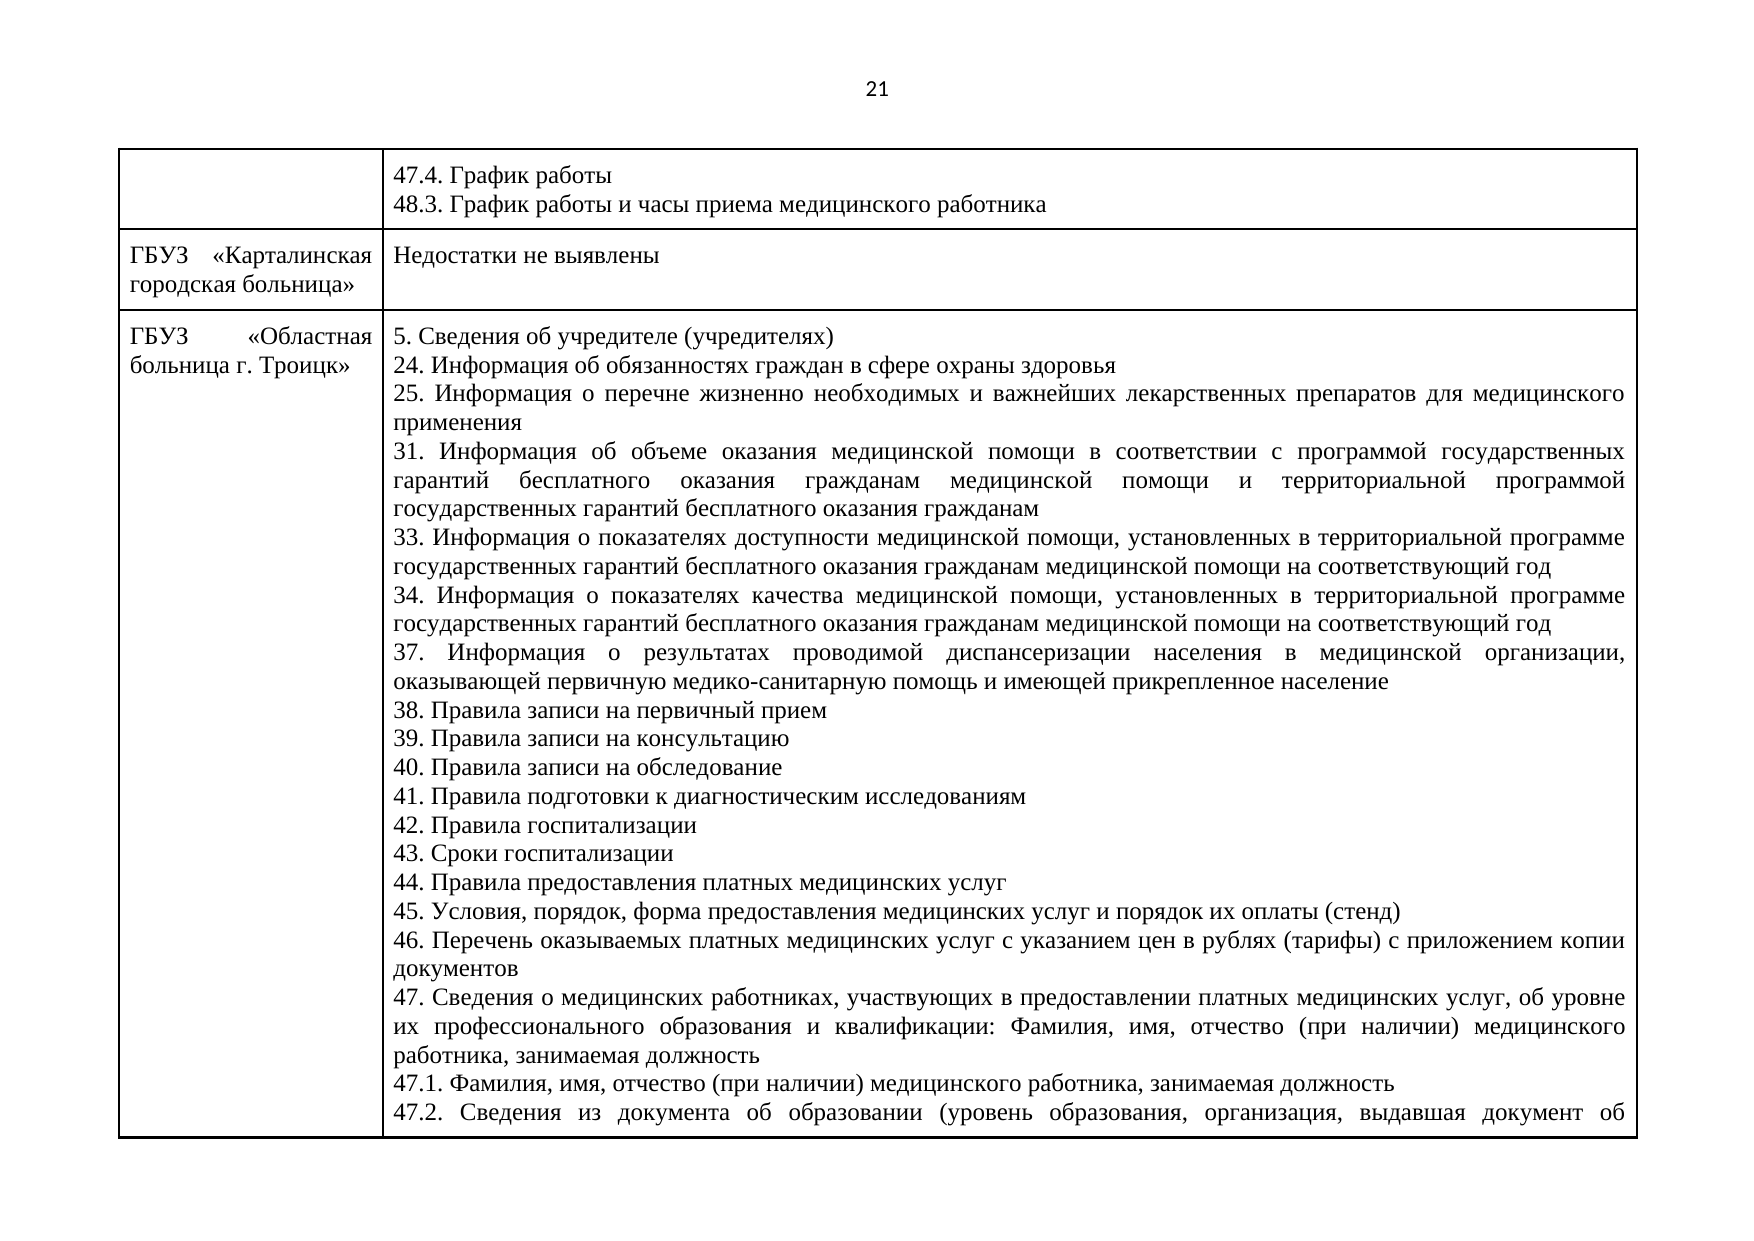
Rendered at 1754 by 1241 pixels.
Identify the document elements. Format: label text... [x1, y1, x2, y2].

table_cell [384, 150, 1636, 228]
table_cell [120, 311, 382, 1136]
table_cell Недостатки не выявлены [384, 230, 1636, 308]
table_cell ГБУЗ «Карталинская городская больница» [120, 230, 382, 308]
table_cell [120, 150, 382, 228]
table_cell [384, 311, 1636, 1136]
